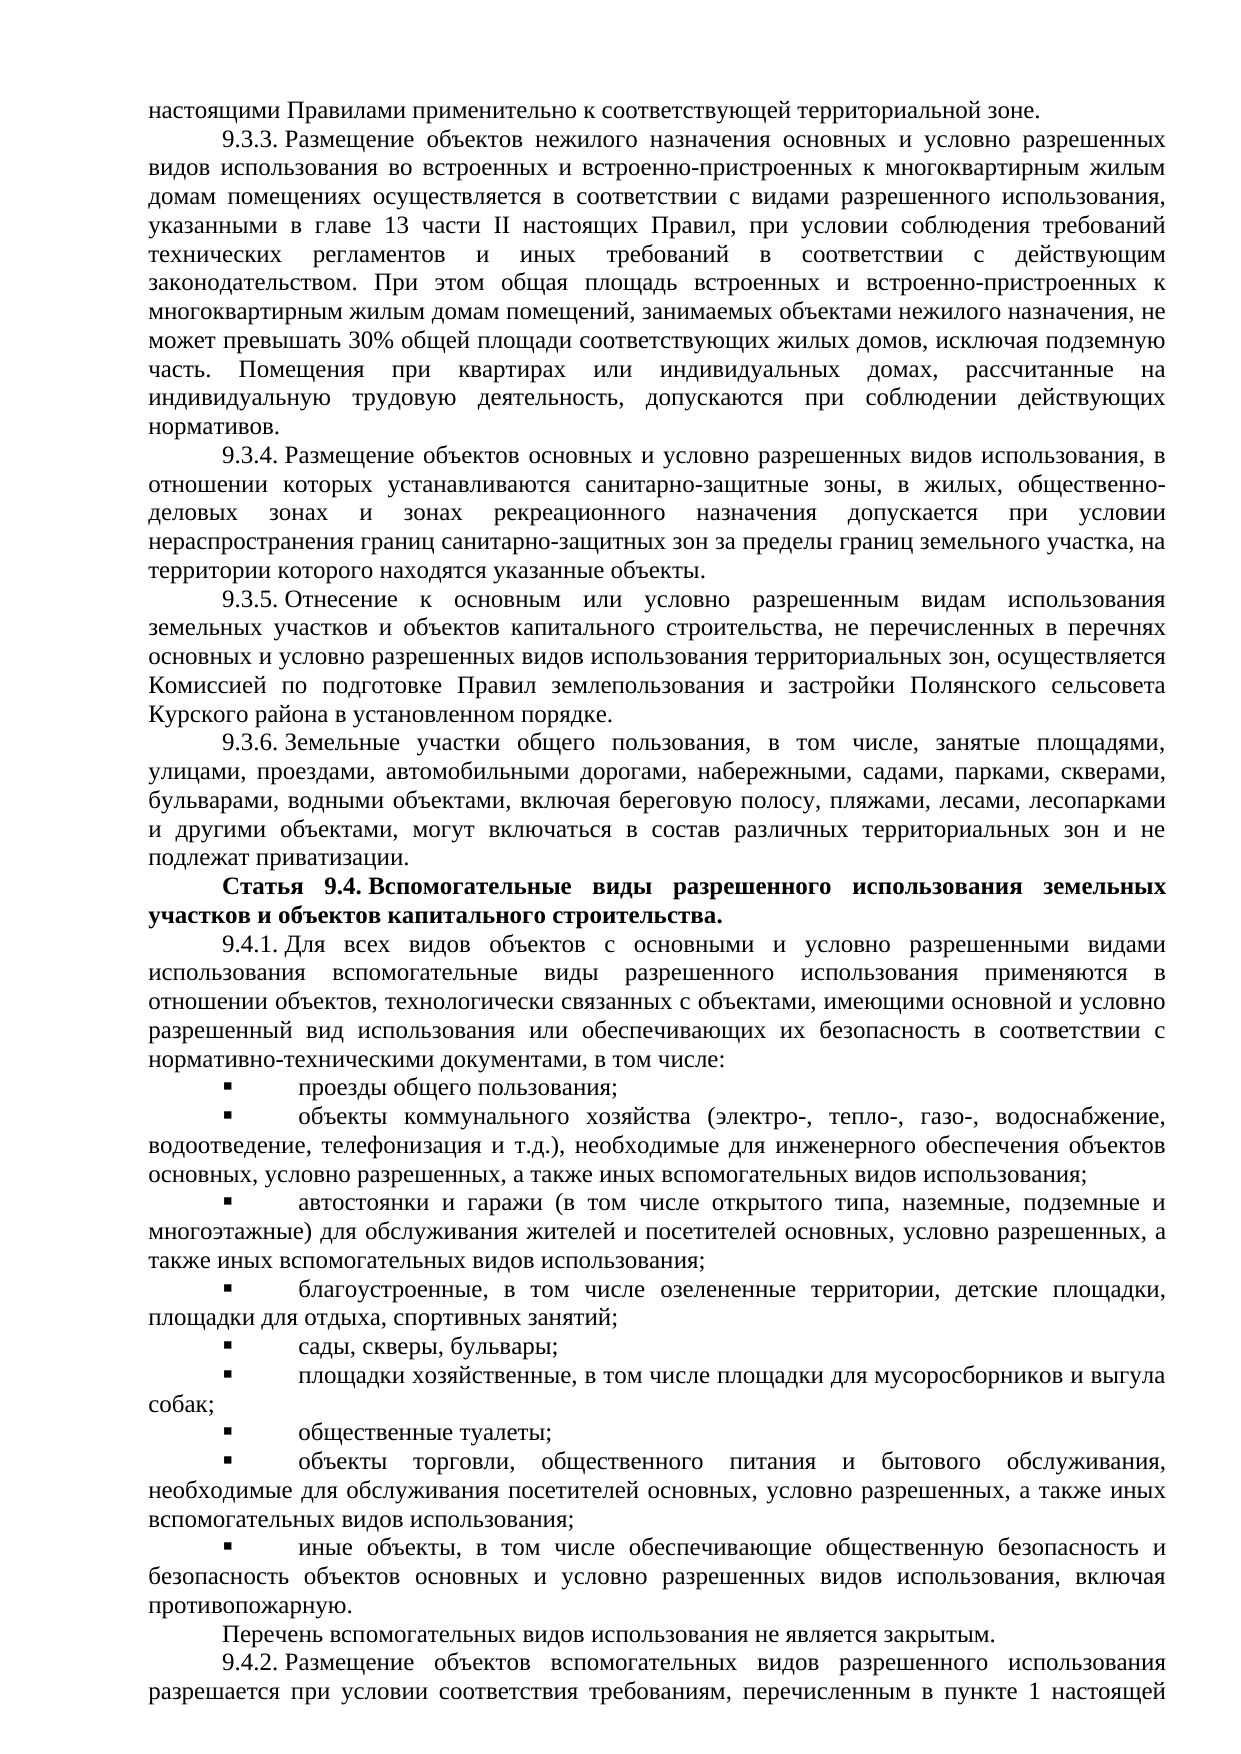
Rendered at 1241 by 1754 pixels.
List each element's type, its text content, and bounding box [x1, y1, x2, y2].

text 9.3.5. Отнесение к основным или условно разрешенным видам использования земельных участков и объектов капитального строительства, не перечисленных в перечнях основных и условно разрешенных видов использования территориальных зон, осуществляется Комиссией по подготовке Правил землепользования и застройки Полянского сельсовета Курского района в установленном порядке. [148, 584, 1167, 727]
text 9.3.4. Размещение объектов основных и условно разрешенных видов использования, в отношении которых устанавливаются санитарно-защитные зоны, в жилых, общественно-деловых зонах и зонах рекреационного назначения допускается при условии нераспространения границ санитарно-защитных зон за пределы границ земельного участка, на территории которого находятся указанные объекты. [148, 440, 1167, 584]
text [148, 1647, 1167, 1705]
list автостоянки и гаражи (в том числе открытого типа, наземные, подземные и многоэтажные) для обслуживания жителей и посетителей основных, условно разрешенных, а также иных вспомогательных видов использования; [148, 1187, 1167, 1274]
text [148, 95, 1167, 124]
list сады, скверы, бульвары; [148, 1331, 1167, 1360]
list Статья 9.4. Вспомогательные виды разрешенного использования земельных участков и объектов капитального строительства. [148, 871, 1167, 929]
list общественные туалеты; [148, 1417, 1167, 1446]
list иные объекты, в том числе обеспечивающие общественную безопасность и безопасность объектов основных и условно разрешенных видов использования, включая противопожарную. [148, 1532, 1167, 1619]
list объекты торговли, общественного питания и бытового обслуживания, необходимые для обслуживания посетителей основных, условно разрешенных, а также иных вспомогательных видов использования; [148, 1446, 1167, 1532]
text 9.3.6. Земельные участки общего пользования, в том числе, занятые площадями, улицами, проездами, автомобильными дорогами, набережными, садами, парками, скверами, бульварами, водными объектами, включая береговую полосу, пляжами, лесами, лесопарками и другими объектами, могут включаться в состав различных территориальных зон и не подлежат приватизации. [148, 727, 1167, 871]
text 9.4.1. Для всех видов объектов с основными и условно разрешенными видами использования вспомогательные виды разрешенного использования применяются в отношении объектов, технологически связанных с объектами, имеющими основной и условно разрешенный вид использования или обеспечивающих их безопасность в соответствии с нормативно-техническими документами, в том числе: [148, 929, 1167, 1072]
list площадки хозяйственные, в том числе площадки для мусоросборников и выгула собак; [148, 1360, 1167, 1417]
list благоустроенные, в том числе озелененные территории, детские площадки, площадки для отдыха, спортивных занятий; [148, 1274, 1167, 1331]
list проезды общего пользования; [148, 1072, 1167, 1101]
list объекты коммунального хозяйства (электро-, тепло-, газо-, водоснабжение, водоотведение, телефонизация и т.д.), необходимые для инженерного обеспечения объектов основных, условно разрешенных, а также иных вспомогательных видов использования; [148, 1101, 1167, 1187]
text 9.3.3. Размещение объектов нежилого назначения основных и условно разрешенных видов использования во встроенных и встроенно-пристроенных к многоквартирным жилым домам помещениях осуществляется в соответствии с видами разрешенного использования, указанными в главе 13 части II настоящих Правил, при условии соблюдения требований технических регламентов и иных требований в соответствии с действующим законодательством. При этом общая площадь встроенных и встроенно-пристроенных к многоквартирным жилым домам помещений, занимаемых объектами нежилого назначения, не может превышать 30% общей площади соответствующих жилых домов, исключая подземную часть. Помещения при квартирах или индивидуальных домах, рассчитанные на индивидуальную трудовую деятельность, допускаются при соблюдении действующих нормативов. [148, 124, 1167, 440]
text Перечень вспомогательных видов использования не является закрытым. [148, 1619, 1167, 1647]
